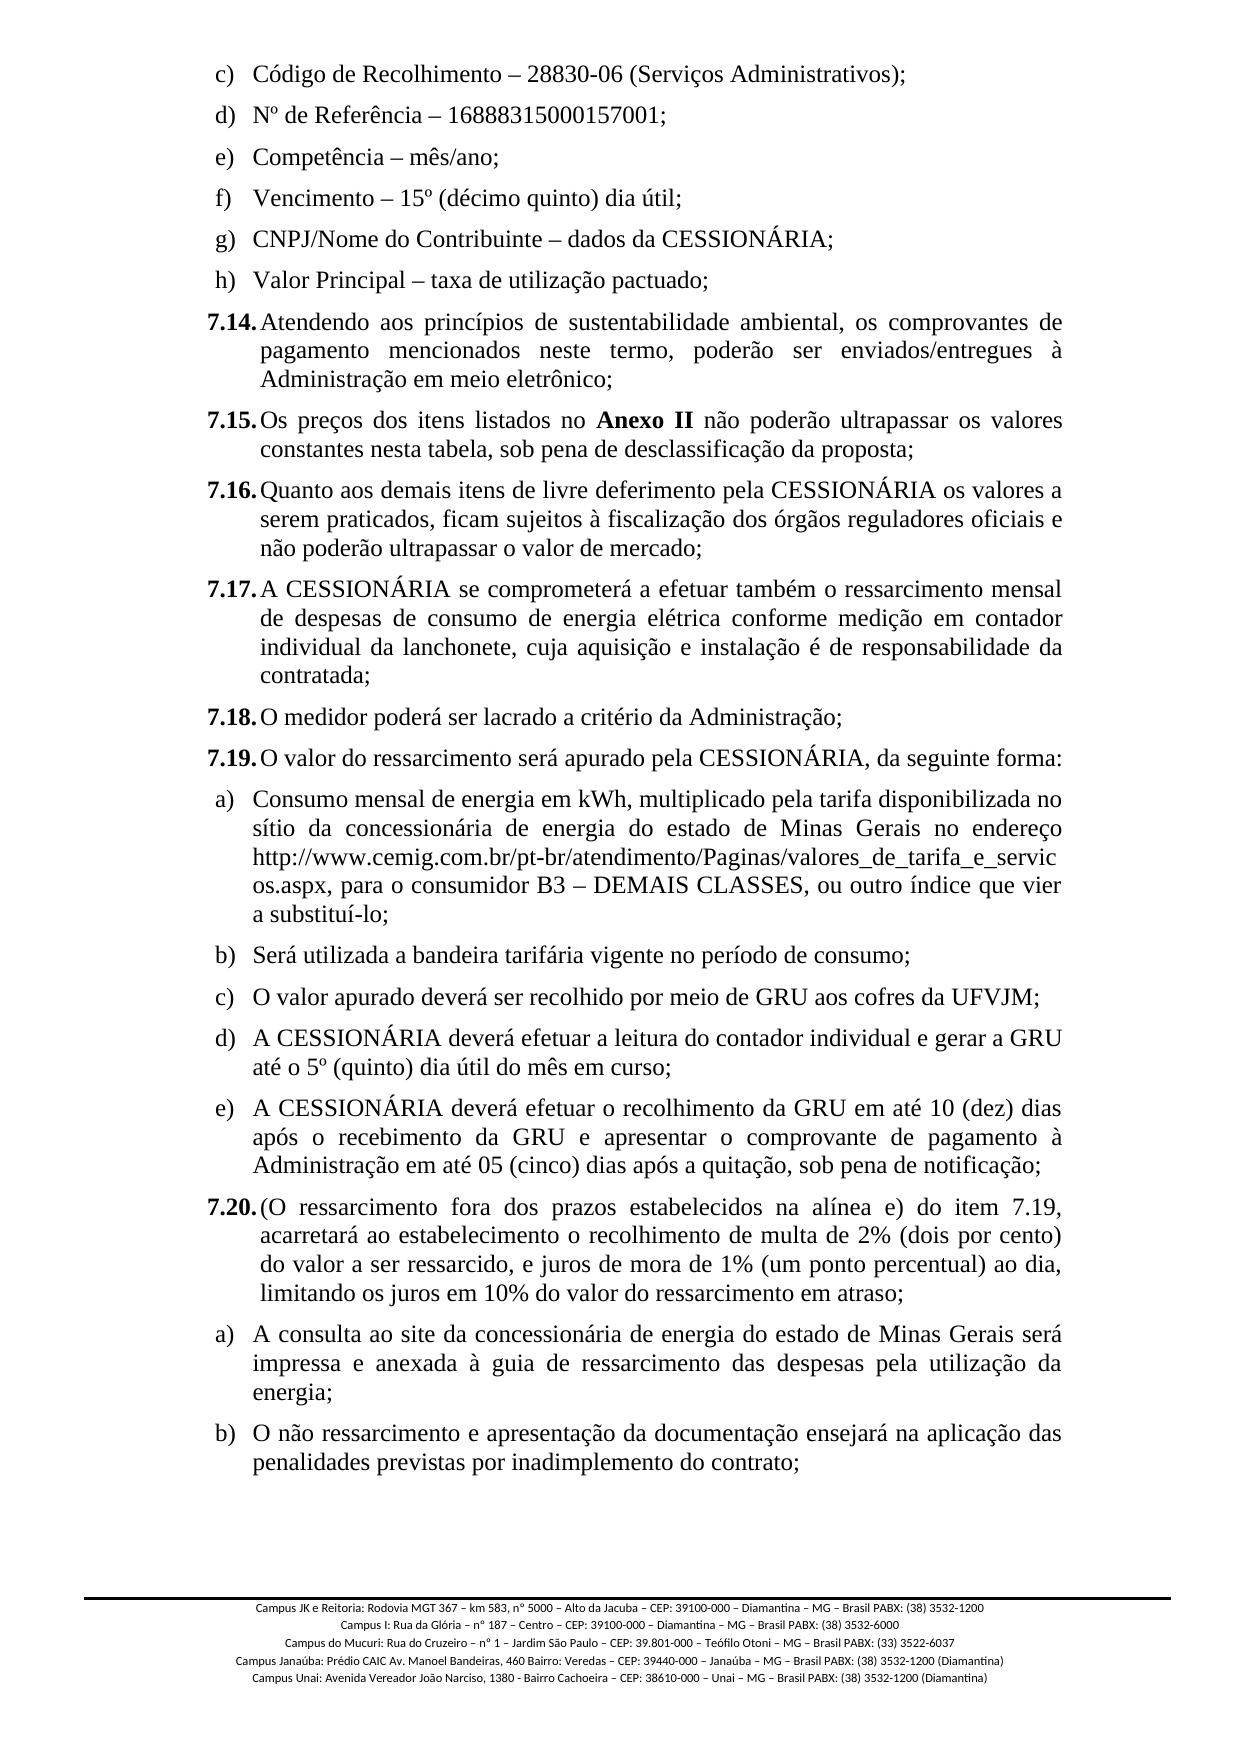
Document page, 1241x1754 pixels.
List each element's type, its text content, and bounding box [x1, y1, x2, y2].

list Nº de Referência – 16888315000157001; [215, 100, 1063, 129]
list Valor Principal – taxa de utilização pactuado; [215, 265, 1063, 294]
list O valor apurado deverá ser recolhido por meio de GRU aos cofres da UFVJM; [215, 982, 1063, 1010]
list Será utilizada a bandeira tarifária vigente no período de consumo; [215, 940, 1063, 969]
list Os preços dos itens listados no Anexo II não poderão ultrapassar os valores constantes nesta tabela, sob pena de desclassificação da proposta; [207, 405, 1063, 463]
list O não ressarcimento e apresentação da documentação ensejará na aplicação das penalidades previstas por inadimplemento do contrato; [215, 1418, 1063, 1475]
list A consulta ao site da concessionária de energia do estado de Minas Gerais será impressa e anexada à guia de ressarcimento das despesas pela utilização da energia; [215, 1319, 1063, 1405]
list Código de Recolhimento – 28830-06 (Serviços Administrativos); [215, 59, 1063, 88]
list Atendendo aos princípios de sustentabilidade ambiental, os comprovantes de pagamento mencionados neste termo, poderão ser enviados/entregues à Administração em meio eletrônico; [207, 307, 1063, 393]
list Consumo mensal de energia em kWh, multiplicado pela tarifa disponibilizada no sítio da concessionária de energia do estado de Minas Gerais no endereço http://www.cemig.com.br/pt-br/atendimento/Paginas/valores_de_tarifa_e_servicos.aspx, para o consumidor B3 – DEMAIS CLASSES, ou outro índice que vier a substituí-lo; [215, 784, 1063, 928]
list A CESSIONÁRIA deverá efetuar o recolhimento da GRU em até 10 (dez) dias após o recebimento da GRU e apresentar o comprovante de pagamento à Administração em até 05 (cinco) dias após a quitação, sob pena de notificação; [215, 1093, 1063, 1179]
list (O ressarcimento fora dos prazos estabelecidos na alínea e) do item 7.19, acarretará ao estabelecimento o recolhimento de multa de 2% (dois por cento) do valor a ser ressarcido, e juros de mora de 1% (um ponto percentual) ao dia, limitando os juros em 10% do valor do ressarcimento em atraso; [207, 1192, 1063, 1307]
list Quanto aos demais itens de livre deferimento pela CESSIONÁRIA os valores a serem praticados, ficam sujeitos à fiscalização dos órgãos reguladores oficiais e não poderão ultrapassar o valor de mercado; [207, 475, 1063, 562]
list A CESSIONÁRIA se comprometerá a efetuar também o ressarcimento mensal de despesas de consumo de energia elétrica conforme medição em contador individual da lanchonete, cuja aquisição e instalação é de responsabilidade da contratada; [207, 574, 1063, 689]
list CNPJ/Nome do Contribuinte – dados da CESSIONÁRIA; [215, 224, 1063, 253]
list Competência – mês/ano; [215, 142, 1063, 170]
list O valor do ressarcimento será apurado pela CESSIONÁRIA, da seguinte forma: [207, 743, 1063, 772]
list O medidor poderá ser lacrado a critério da Administração; [207, 702, 1063, 730]
list A CESSIONÁRIA deverá efetuar a leitura do contador individual e gerar a GRU até o 5º (quinto) dia útil do mês em curso; [215, 1023, 1063, 1080]
list Vencimento – 15º (décimo quinto) dia útil; [215, 183, 1063, 212]
